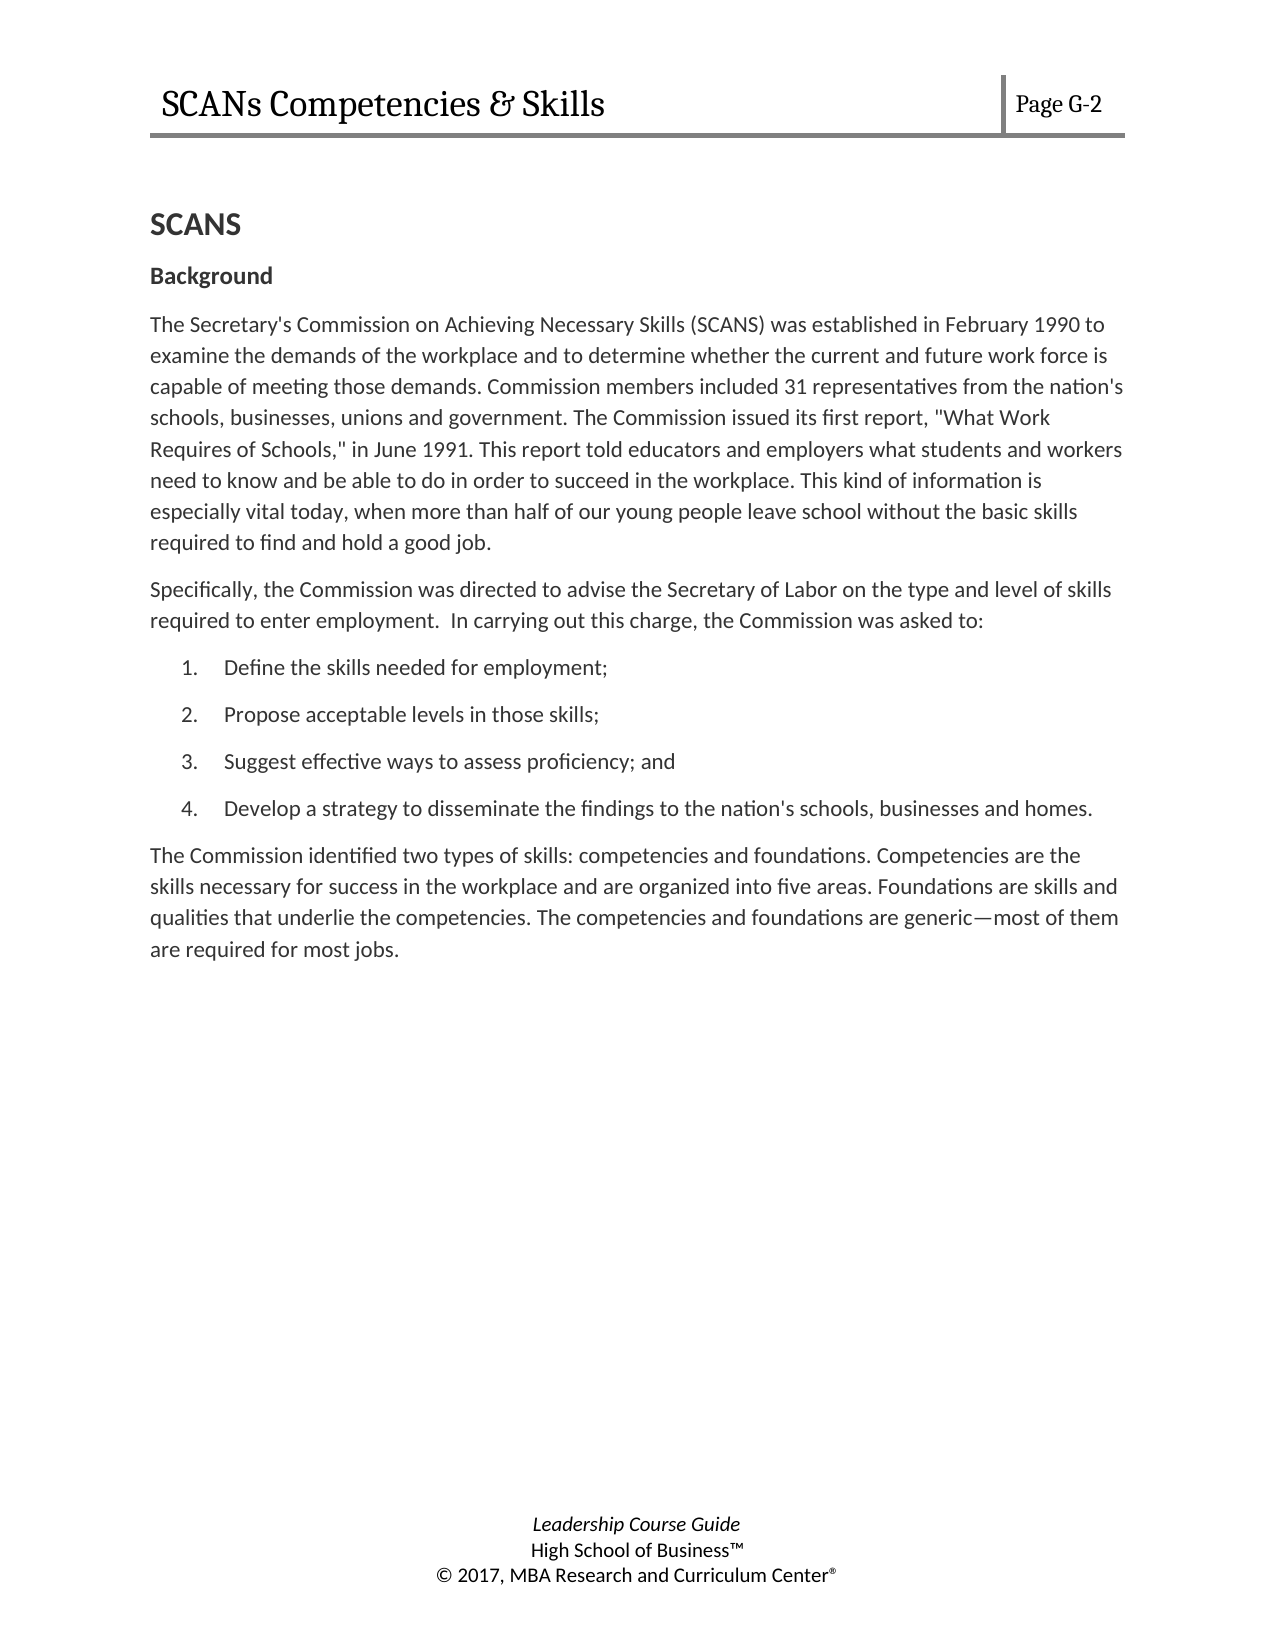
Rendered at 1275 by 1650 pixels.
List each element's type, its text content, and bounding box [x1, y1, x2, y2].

text The Commission identified two types of skills: competencies and foundations. Competencies are the skills necessary for success in the workplace and are organized into five areas. Foundations are skills and qualities that underlie the competencies. The competencies and foundations are generic—most of them are required for most jobs. [150, 838, 1125, 963]
text SCANS [150, 181, 1125, 244]
text Background [150, 259, 1125, 291]
text 1. Define the skills needed for employment; [150, 650, 1125, 681]
text The Secretary's Commission on Achieving Necessary Skills (SCANS) was established in February 1990 to examine the demands of the workplace and to determine whether the current and future work force is capable of meeting those demands. Commission members included 31 representatives from the nation's schools, businesses, unions and government. The Commission issued its first report, "What Work Requires of Schools," in June 1991. This report told educators and employers what students and workers need to know and be able to do in order to succeed in the workplace. This kind of information is especially vital today, when more than half of our young people leave school without the basic skills required to find and hold a good job. [150, 306, 1125, 556]
text Specifically, the Commission was directed to advise the Secretary of Labor on the type and level of skills required to enter employment. In carrying out this charge, the Commission was asked to: [150, 572, 1125, 634]
text 3. Suggest effective ways to assess proficiency; and [150, 744, 1125, 775]
text 4. Develop a strategy to disseminate the findings to the nation's schools, businesses and homes. [150, 791, 1125, 822]
text 2. Propose acceptable levels in those skills; [150, 697, 1125, 728]
